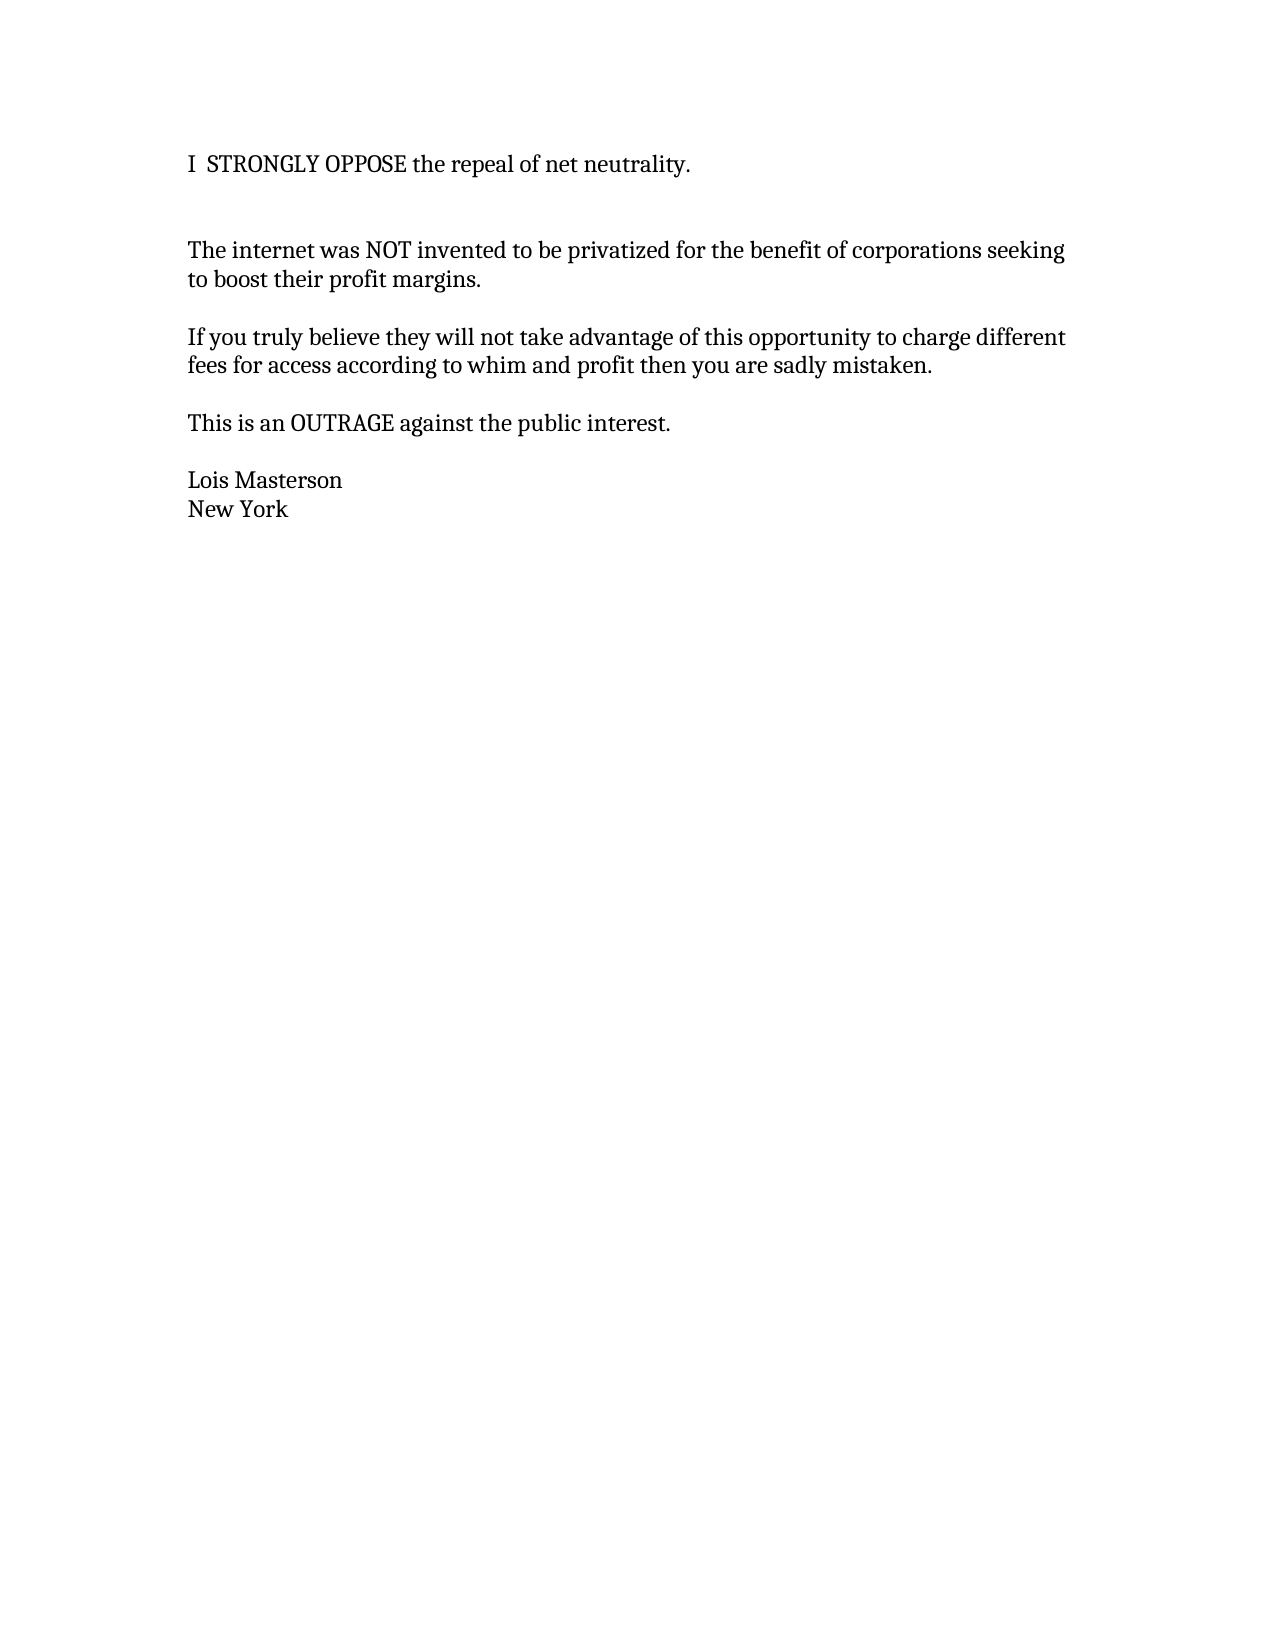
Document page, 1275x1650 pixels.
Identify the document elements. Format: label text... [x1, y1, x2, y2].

text New York [187, 495, 1087, 524]
text Lois Masterson [187, 466, 1087, 495]
text I STRONGLY OPPOSE the repeal of net neutrality. [187, 150, 1087, 179]
text If you truly believe they will not take advantage of this opportunity to charge different fees for access according to whim and profit then you are sadly mistaken. [187, 322, 1087, 380]
text The internet was NOT invented to be privatized for the benefit of corporations seeking to boost their profit margins. [187, 236, 1087, 294]
text This is an OUTRAGE against the public interest. [187, 409, 1087, 437]
